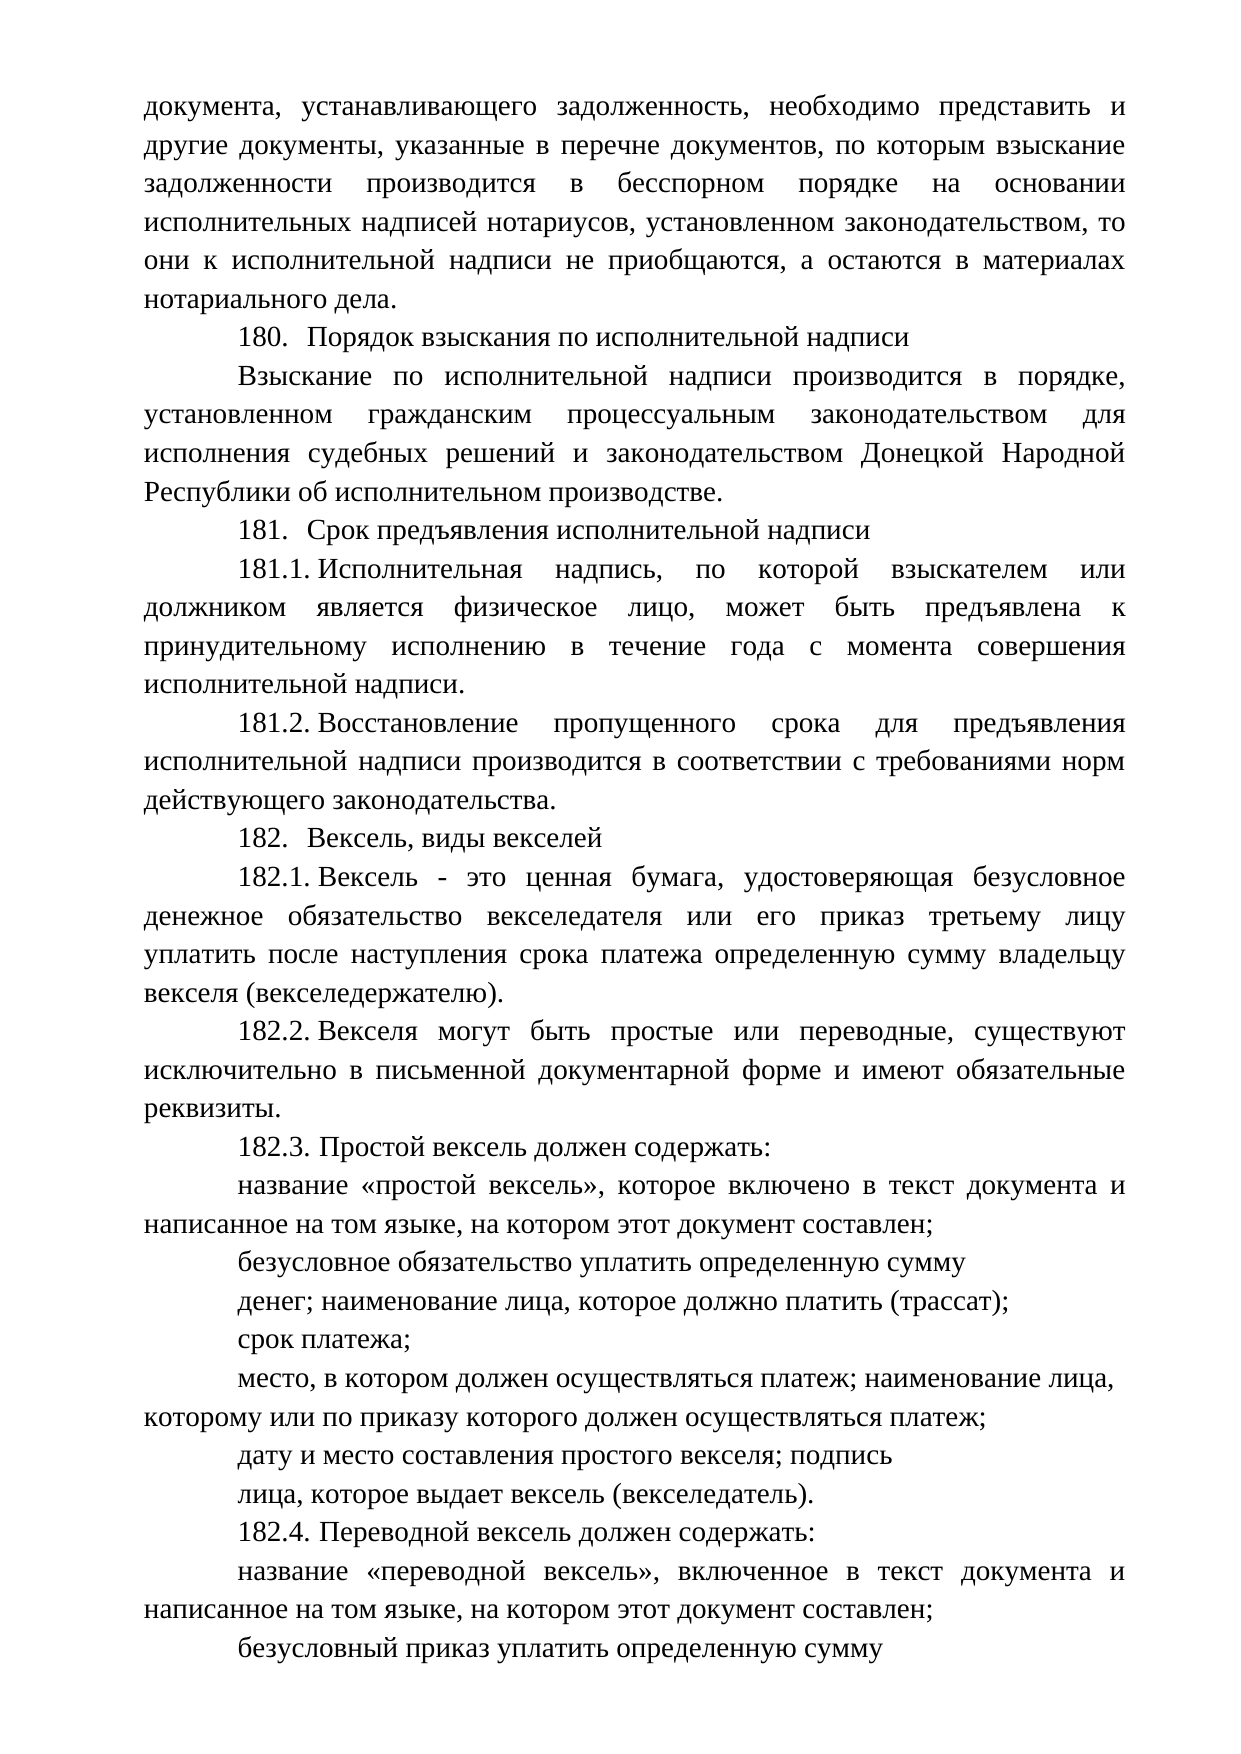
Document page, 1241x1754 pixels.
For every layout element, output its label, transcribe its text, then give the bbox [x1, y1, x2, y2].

list Векселя могут быть простые или переводные, существуют исключительно в письменной документарной форме и имеют обязательные реквизиты. [144, 1013, 1126, 1124]
text название «простой вексель», которое включено в текст документа и написанное на том языке, на котором этот документ составлен; [144, 1167, 1126, 1239]
list Срок предъявления исполнительной надписи [144, 512, 1126, 546]
list Переводной вексель должен содержать: [144, 1514, 1126, 1548]
text место, в котором должен осуществляться платеж; наименование лица, которому или по приказу которого должен осуществляться платеж; [144, 1360, 1126, 1432]
text название «переводной вексель», включенное в текст документа и написанное на том языке, на котором этот документ составлен; [144, 1553, 1126, 1625]
list Восстановление пропущенного срока для предъявления исполнительной надписи производится в соответствии с требованиями норм действующего законодательства. [144, 705, 1126, 816]
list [144, 88, 1126, 314]
list Вексель, виды векселей [144, 821, 1126, 854]
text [237, 1630, 966, 1663]
list Простой вексель должен содержать: [144, 1129, 1126, 1162]
text безусловное обязательство уплатить определенную сумму денег; наименование лица, которое должно платить (трассат); срок платежа; [237, 1244, 1049, 1355]
list Исполнительная надпись, по которой взыскателем или должником является физическое лицо, может быть предъявлена к принудительному исполнению в течение года с момента совершения исполнительной надписи. [144, 551, 1126, 700]
text дату и место составления простого векселя; подпись лица, которое выдает вексель (векселедатель). [237, 1437, 966, 1509]
list Порядок взыскания по исполнительной надписи [144, 319, 1126, 353]
text Взыскание по исполнительной надписи производится в порядке, установленном гражданским процессуальным законодательством для исполнения судебных решений и законодательством Донецкой Народной Республики об исполнительном производстве. [144, 358, 1126, 507]
list Вексель - это ценная бумага, удостоверяющая безусловное денежное обязательство векселедателя или его приказ третьему лицу уплатить после наступления срока платежа определенную сумму владельцу векселя (векселедержателю). [144, 859, 1126, 1008]
